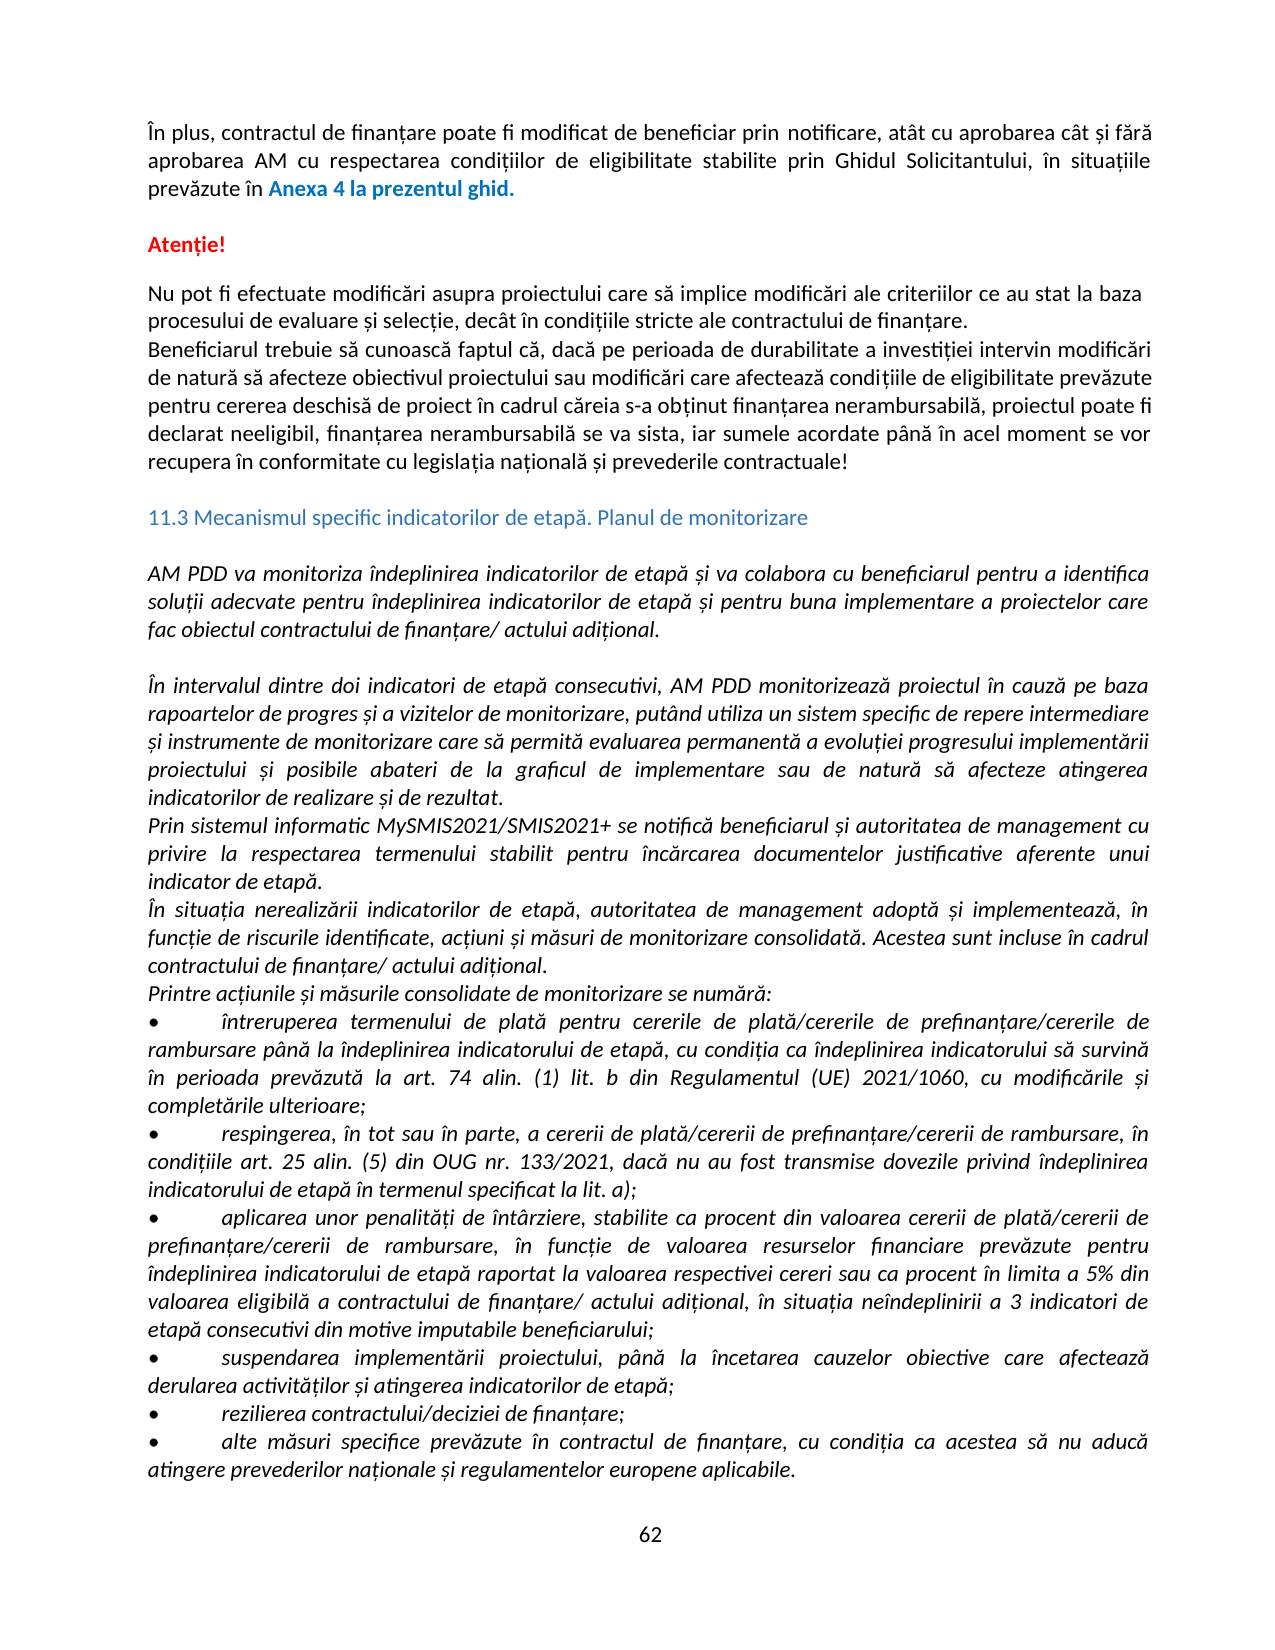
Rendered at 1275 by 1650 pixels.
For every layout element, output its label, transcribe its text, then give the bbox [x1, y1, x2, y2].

text • rezilierea contractului/deciziei de finanțare; [148, 1399, 1153, 1427]
text • întreruperea termenului de plată pentru cererile de plată/cererile de prefinanțare/cererile de rambursare până la îndeplinirea indicatorului de etapă, cu condiția ca îndeplinirea indicatorului să survină în perioada prevăzută la art. 74 alin. (1) lit. b din Regulamentul (UE) 2021/1060, cu modificările și completările ulterioare; [148, 1007, 1153, 1119]
text • respingerea, în tot sau în parte, a cererii de plată/cererii de prefinanțare/cererii de rambursare, în condițiile art. 25 alin. (5) din OUG nr. 133/2021, dacă nu au fost transmise dovezile privind îndeplinirea indicatorului de etapă în termenul specificat la lit. a); [148, 1119, 1153, 1203]
text • aplicarea unor penalități de întârziere, stabilite ca procent din valoarea cererii de plată/cererii de prefinanțare/cererii de rambursare, în funcție de valoarea resurselor financiare prevăzute pentru îndeplinirea indicatorului de etapă raportat la valoarea respectivei cereri sau ca procent în limita a 5% din valoarea eligibilă a contractului de finanțare/ actului adițional, în situația neîndeplinirii a 3 indicatori de etapă consecutivi din motive imputabile beneficiarului; [148, 1203, 1153, 1343]
text Printre acțiunile și măsurile consolidate de monitorizare se numără: [148, 979, 1153, 1007]
text Beneficiarul trebuie să cunoască faptul că, dacă pe perioada de durabilitate a investiției intervin modificări de natură să afecteze obiectivul proiectului sau modificări care afectează condiţiile de eligibilitate prevăzute pentru cererea deschisă de proiect în cadrul căreia s-a obţinut finanţarea nerambursabilă, proiectul poate fi declarat neeligibil, finanţarea nerambursabilă se va sista, iar sumele acordate până în acel moment se vor recupera în conformitate cu legislaţia naţională şi prevederile contractuale! [148, 335, 1153, 475]
text Nu pot fi efectuate modificări asupra proiectului care să implice modificări ale criteriilor ce au stat la baza procesului de evaluare și selecție, decât în condițiile stricte ale contractului de finanțare. [148, 279, 1145, 335]
text Prin sistemul informatic MySMIS2021/SMIS2021+ se notifică beneficiarul și autoritatea de management cu privire la respectarea termenului stabilit pentru încărcarea documentelor justificative aferente unui indicator de etapă. [148, 811, 1153, 895]
subtitle 11.3 Mecanismul specific indicatorilor de etapă. Planul de monitorizare [148, 503, 1153, 531]
text În intervalul dintre doi indicatori de etapă consecutivi, AM PDD monitorizează proiectul în cauză pe baza rapoartelor de progres și a vizitelor de monitorizare, putând utiliza un sistem specific de repere intermediare și instrumente de monitorizare care să permită evaluarea permanentă a evoluției progresului implementării proiectului și posibile abateri de la graficul de implementare sau de natură să afecteze atingerea indicatorilor de realizare și de rezultat. [148, 671, 1153, 811]
text În plus, contractul de finanțare poate fi modificat de beneficiar prin notificare, atât cu aprobarea cât și fără aprobarea AM cu respectarea condițiilor de eligibilitate stabilite prin Ghidul Solicitantului, în situațiile prevăzute în Anexa 4 la prezentul ghid. [148, 118, 1153, 202]
text • alte măsuri specifice prevăzute în contractul de finanțare, cu condiția ca acestea să nu aducă atingere prevederilor naționale și regulamentelor europene aplicabile. [148, 1427, 1153, 1483]
text În situația nerealizării indicatorilor de etapă, autoritatea de management adoptă și implementează, în funcție de riscurile identificate, acțiuni și măsuri de monitorizare consolidată. Acestea sunt incluse în cadrul contractului de finanțare/ actului adițional. [148, 895, 1153, 979]
text • suspendarea implementării proiectului, până la încetarea cauzelor obiective care afectează derularea activităților și atingerea indicatorilor de etapă; [148, 1343, 1153, 1399]
text AM PDD va monitoriza îndeplinirea indicatorilor de etapă și va colabora cu beneficiarul pentru a identifica soluții adecvate pentru îndeplinirea indicatorilor de etapă și pentru buna implementare a proiectelor care fac obiectul contractului de finanțare/ actului adițional. [148, 559, 1153, 643]
text Atenție! [148, 230, 1153, 258]
